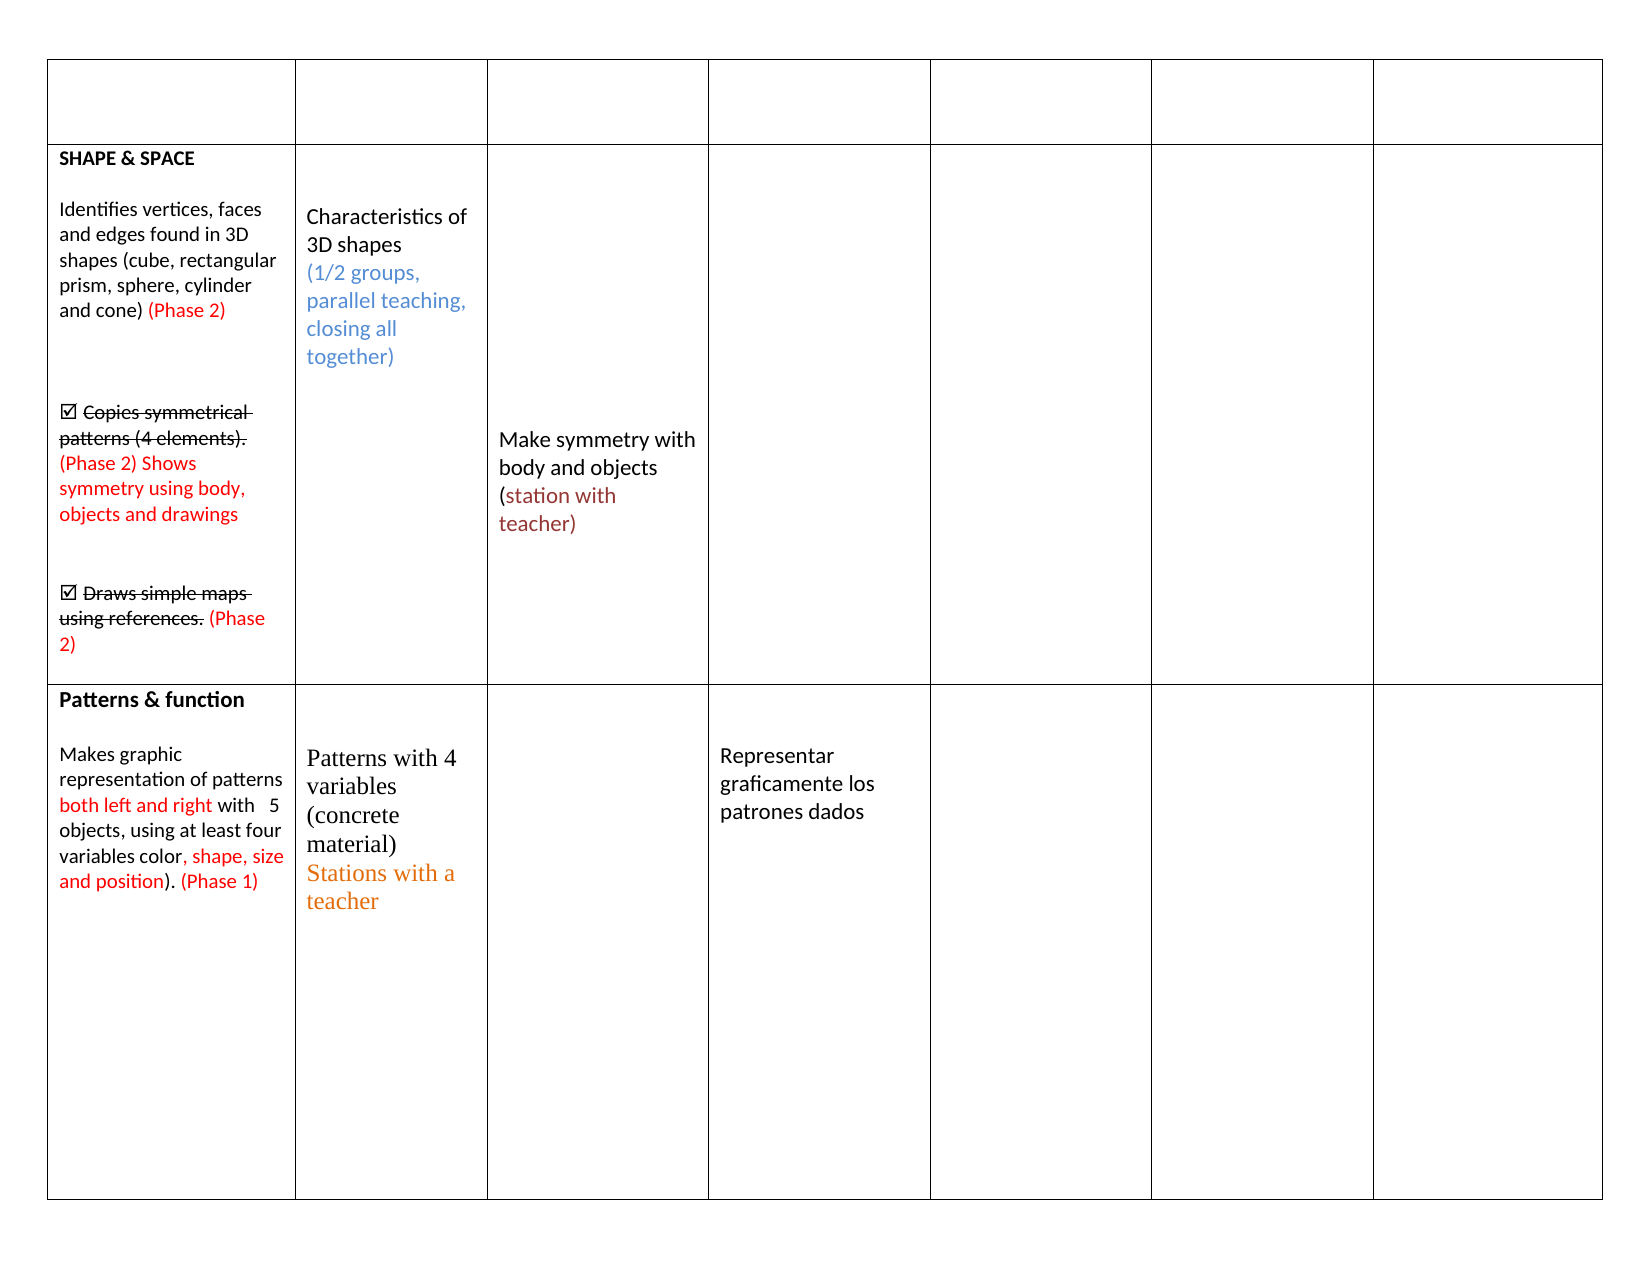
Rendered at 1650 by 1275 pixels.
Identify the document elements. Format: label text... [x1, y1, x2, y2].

table_cell [1374, 145, 1602, 684]
table_cell [1374, 60, 1602, 144]
table_cell [931, 145, 1151, 684]
table_cell [1152, 145, 1373, 684]
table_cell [488, 60, 708, 144]
table_cell Characteristics of 3D shapes (1/2 groups, parallel teaching, closing all together) [296, 145, 487, 684]
table_cell Patterns & function Makes graphic representation of patterns both left and right with 5 objects, using at least four variables color, shape, size and position). (Phase 1) [48, 685, 295, 1199]
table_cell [709, 60, 930, 144]
table_cell Representar graficamente los patrones dados [709, 685, 930, 1199]
table_cell [1374, 685, 1602, 1199]
table_cell [1152, 685, 1373, 1199]
table_cell [709, 145, 930, 684]
table_cell [488, 685, 708, 1199]
table_cell Make symmetry with body and objects (station with teacher) [488, 145, 708, 684]
table_cell [931, 685, 1151, 1199]
table_cell [1152, 60, 1373, 144]
table_cell [296, 60, 487, 144]
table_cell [48, 60, 295, 144]
table_cell SHAPE & SPACE Identifies vertices, faces and edges found in 3D shapes (cube, rectangular prism, sphere, cylinder and cone) (Phase 2) Copies symmetrical patterns (4 elements). (Phase 2) Shows symmetry using body, objects and drawings Draws simple maps using references. (Phase 2) [48, 145, 295, 684]
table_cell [931, 60, 1151, 144]
table_cell Patterns with 4 variables (concrete material) Stations with a teacher [296, 685, 487, 1199]
